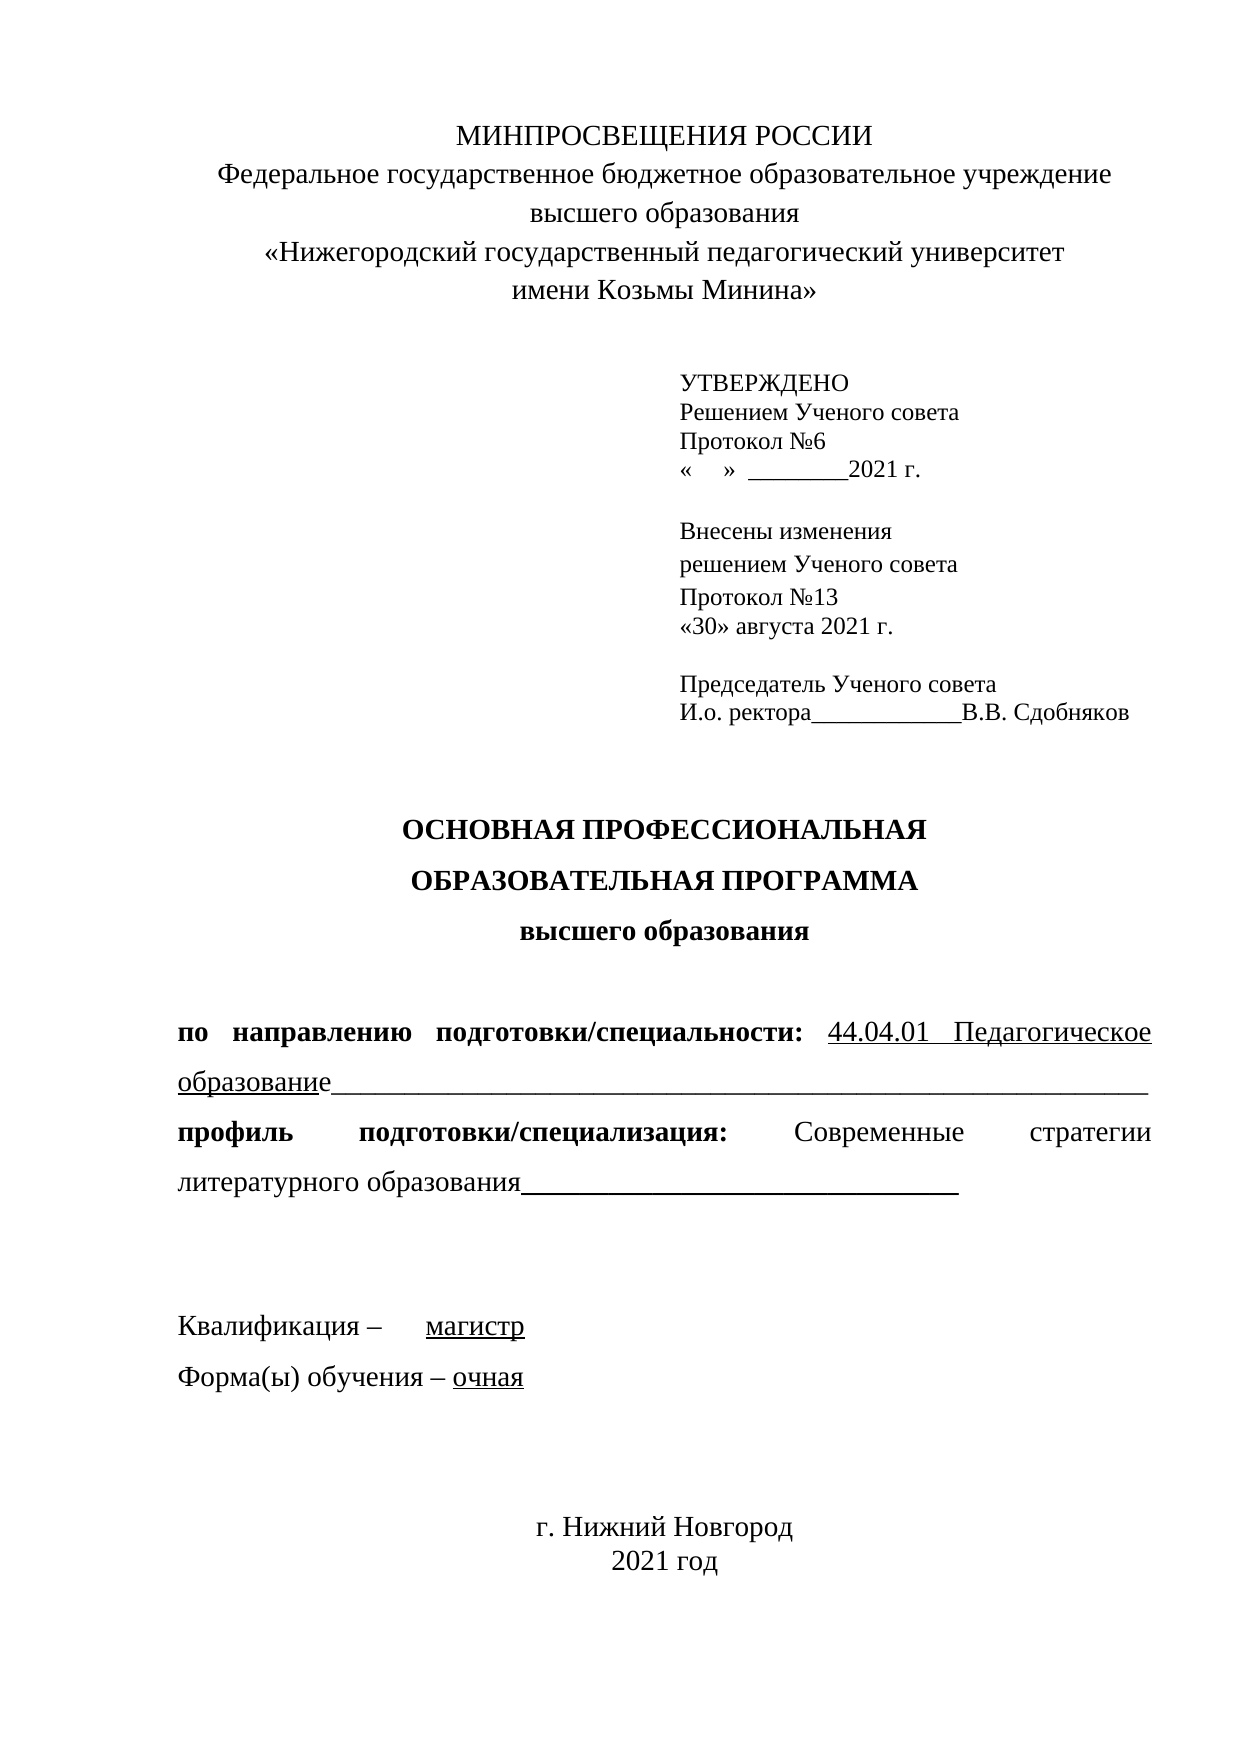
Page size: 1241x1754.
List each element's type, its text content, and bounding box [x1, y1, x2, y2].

text «30» августа 2021 г. [679, 611, 1152, 640]
text Решением Ученого совета [679, 397, 1152, 426]
text « » ________2021 г. [679, 454, 1152, 483]
text высшего образования [177, 913, 1152, 947]
text решением Ученого совета [679, 549, 1152, 578]
text высшего образования [177, 195, 1152, 229]
text 2021 год [177, 1543, 1152, 1577]
text Протокол №13 [679, 582, 1152, 611]
text Основная ПРОФЕССИОНАЛЬНАЯ [177, 812, 1152, 846]
text по направлению подготовки/специальности: 44.04.01 Педагогическое образование________________________________________________________ профиль подготовки/специализация: Современные стратегии литературного образования______________________________ [177, 1014, 1152, 1198]
text «Нижегородский государственный педагогический университет [177, 234, 1152, 267]
text Квалификация – магистр [177, 1308, 1152, 1342]
text МИНПРОСВЕЩЕНИЯ РОССИИ [177, 118, 1152, 152]
text имени Козьмы Минина» [177, 272, 1152, 306]
text УТВЕРЖДЕНО [679, 339, 1152, 397]
text Федеральное государственное бюджетное образовательное учреждение [177, 157, 1152, 190]
text Внесены изменения [679, 516, 1152, 545]
text И.о. ректора____________В.В. Сдобняков [679, 697, 1152, 726]
text г. Нижний Новгород [177, 1509, 1152, 1543]
text образовательная программа [177, 863, 1152, 896]
text Председатель Ученого совета [679, 669, 1152, 697]
text Форма(ы) обучения – очная [177, 1359, 1152, 1392]
text Протокол №6 [679, 426, 1152, 454]
